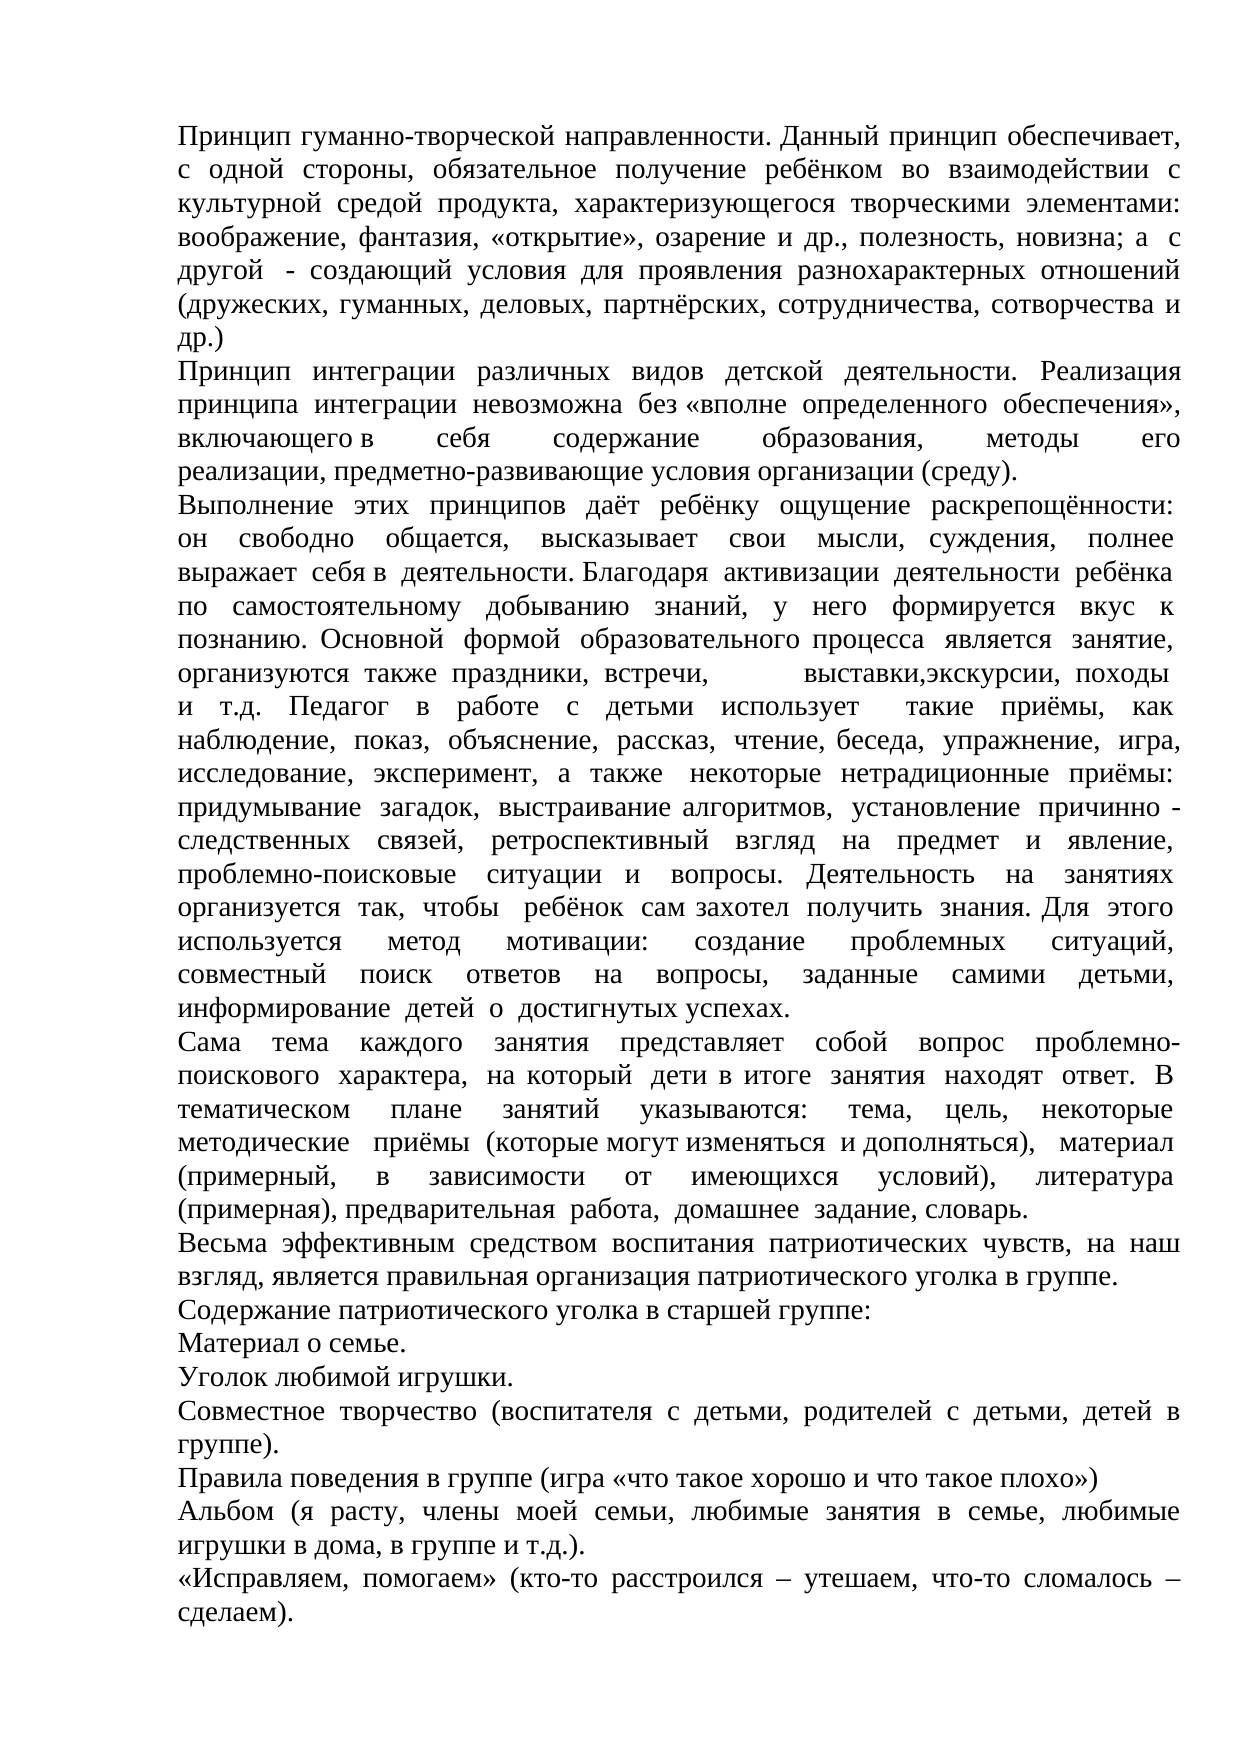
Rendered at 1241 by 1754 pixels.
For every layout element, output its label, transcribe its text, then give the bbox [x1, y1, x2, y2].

text Содержание патриотического уголка в старшей группе: [177, 1292, 1181, 1326]
text Принцип интеграции различных видов детской деятельности. Реализация принципа интеграции невозможна без «вполне определенного обеспечения», включающего в себя содержание образования, методы его реализации, предметно-развивающие условия организации (среду). [177, 353, 1181, 487]
text «Исправляем, помогаем» (кто-то расстроился – утешаем, что-то сломалось – сделаем). [177, 1560, 1181, 1627]
text Уголок любимой игрушки. [177, 1359, 1181, 1393]
text Альбом (я расту, члены моей семьи, любимые занятия в семье, любимые игрушки в дома, в группе и т.д.). [177, 1493, 1181, 1560]
text Правила поведения в группе (игра «что такое хорошо и что такое плохо») [177, 1460, 1181, 1493]
text Материал о семье. [177, 1326, 1181, 1359]
text Принцип гуманно-творческой направленности. Данный принцип обеспечивает, с одной стороны, обязательное получение ребёнком во взаимодействии с культурной средой продукта, характеризующегося творческими элементами: воображение, фантазия, «открытие», озарение и др., полезность, новизна; а с другой - создающий условия для проявления разнохарактерных отношений (дружеских, гуманных, деловых, партнёрских, сотрудничества, сотворчества и др.) [177, 118, 1181, 353]
text Сама тема каждого занятия представляет собой вопрос проблемно- поискового характера, на который дети в итоге занятия находят ответ. В тематическом плане занятий указываются: тема, цель, некоторые методические приёмы (которые могут изменяться и дополняться), материал (примерный, в зависимости от имеющихся условий), литература (примерная), предварительная работа, домашнее задание, словарь. [177, 1024, 1181, 1225]
text Весьма эффективным средством воспитания патриотических чувств, на наш взгляд, является правильная организация патриотического уголка в группе. [177, 1225, 1181, 1292]
text Выполнение этих принципов даёт ребёнку ощущение раскрепощённости: он свободно общается, высказывает свои мысли, суждения, полнее выражает себя в деятельности. Благодаря активизации деятельности ребёнка по самостоятельному добыванию знаний, у него формируется вкус к познанию. Основной формой образовательного процесса является занятие, организуются также праздники, встречи, выставки,экскурсии, походы и т.д. Педагог в работе с детьми использует такие приёмы, как наблюдение, показ, объяснение, рассказ, чтение, беседа, упражнение, игра, исследование, эксперимент, а также некоторые нетрадиционные приёмы: придумывание загадок, выстраивание алгоритмов, установление причинно - следственных связей, ретроспективный взгляд на предмет и явление, проблемно-поисковые ситуации и вопросы. Деятельность на занятиях организуется так, чтобы ребёнок сам захотел получить знания. Для этого используется метод мотивации: создание проблемных ситуаций, совместный поиск ответов на вопросы, заданные самими детьми, информирование детей о достигнутых успехах. [177, 487, 1181, 1024]
text Совместное творчество (воспитателя с детьми, родителей с детьми, детей в группе). [177, 1393, 1181, 1460]
